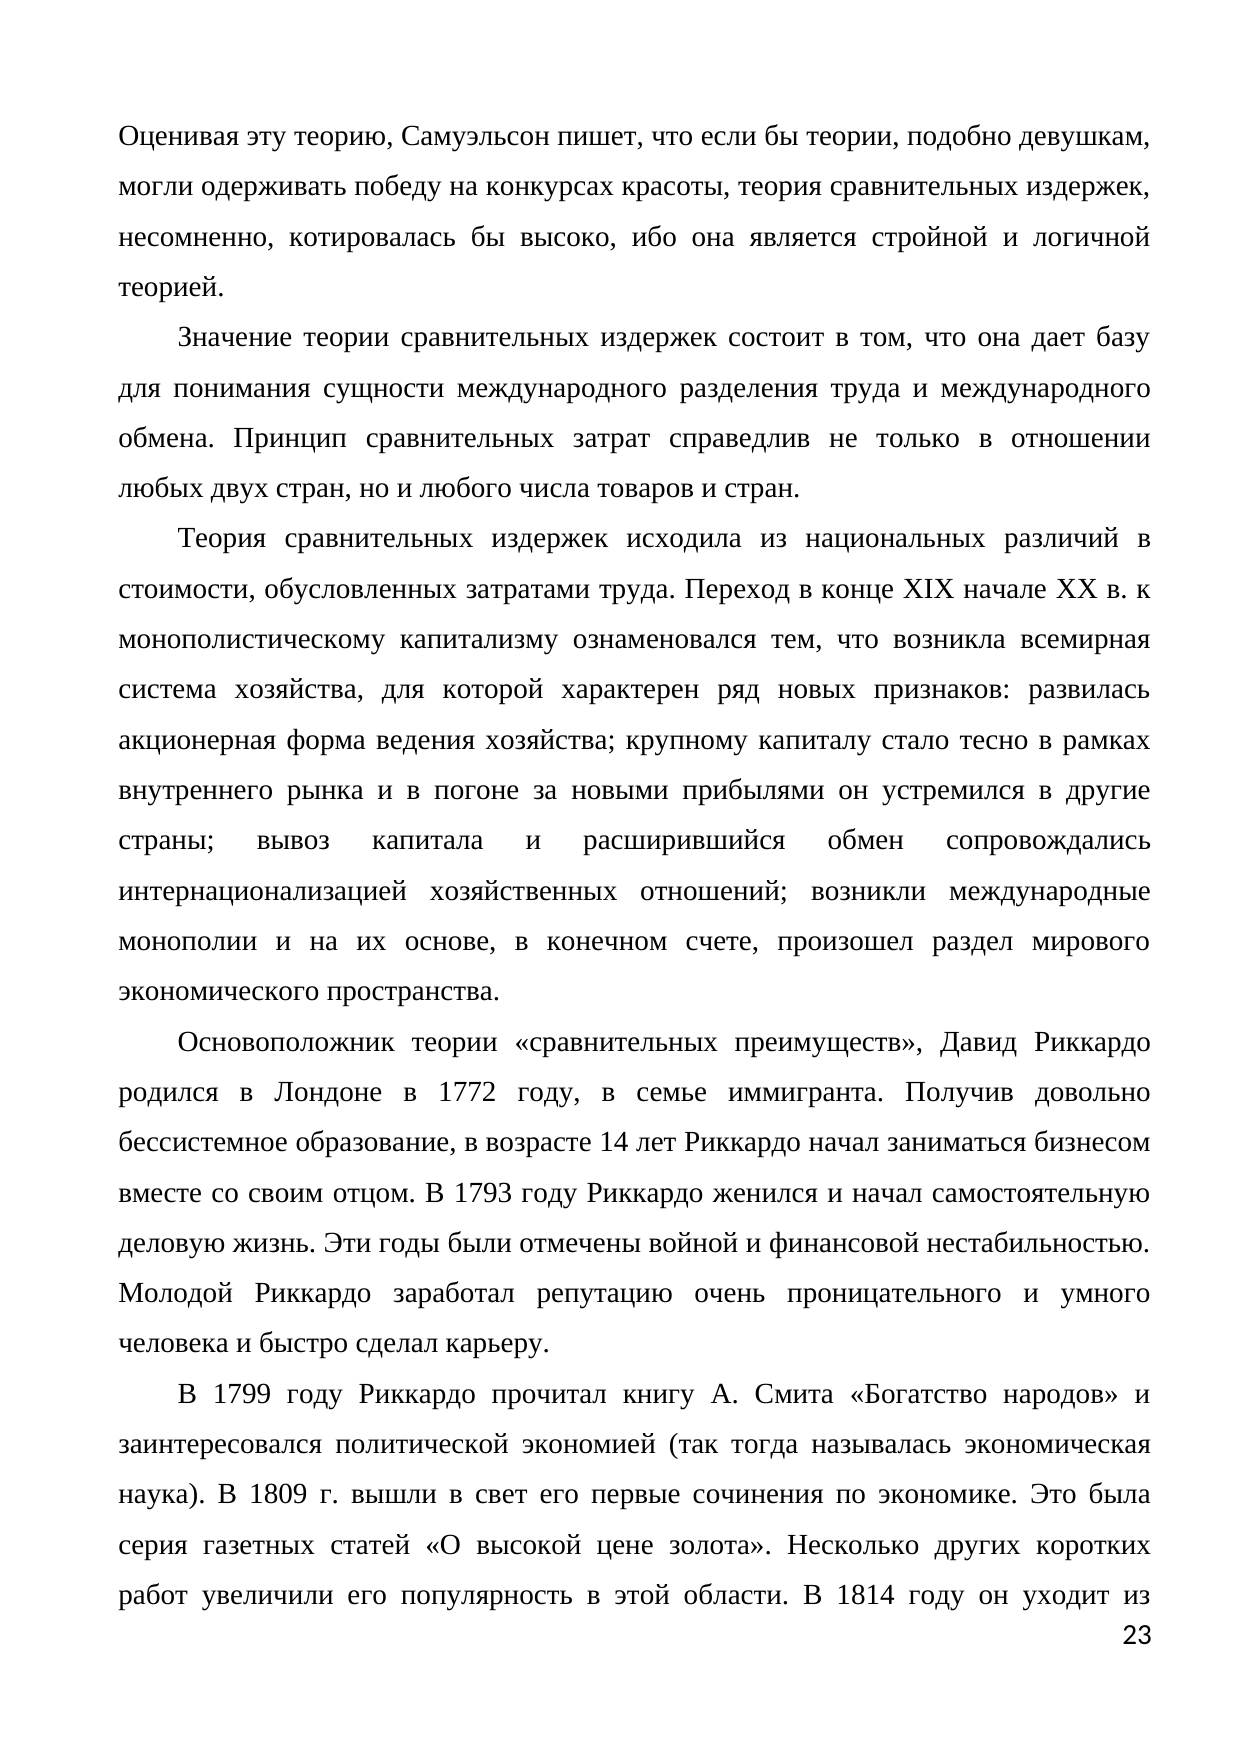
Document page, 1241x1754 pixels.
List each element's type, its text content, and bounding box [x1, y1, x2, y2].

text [118, 1376, 1152, 1611]
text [118, 118, 1152, 303]
text Основоположник теории «сравнительных преимуществ», Давид Риккардо родился в Лондоне в 1772 году, в семье иммигранта. Получив довольно бессистемное образование, в возрасте 14 лет Риккардо начал заниматься бизнесом вместе со своим отцом. В 1793 году Риккардо женился и начал самостоятельную деловую жизнь. Эти годы были отмечены войной и финансовой нестабильностью. Молодой Риккардо заработал репутацию очень проницательного и умного человека и быстро сделал карьеру. [118, 1024, 1152, 1359]
text Теория сравнительных издержек исходила из национальных различий в стоимости, обусловленных затратами труда. Переход в конце XIX начале ХХ в. к монополистическому капитализму ознаменовался тем, что возникла всемирная система хозяйства, для которой характерен ряд новых признаков: развилась акционерная форма ведения хозяйства; крупному капиталу стало тесно в рамках внутреннего рынка и в погоне за новыми прибылями он устремился в другие страны; вывоз капитала и расширившийся обмен сопровождались интернационализацией хозяйственных отношений; возникли международные монополии и на их основе, в конечном счете, произошел раздел мирового экономического пространства. [118, 521, 1152, 1007]
text Значение теории сравнительных издержек состоит в том, что она дает базу для понимания сущности международного разделения труда и международного обмена. Принцип сравнительных затрат справедлив не только в отношении любых двух стран, но и любого числа товаров и стран. [118, 319, 1152, 504]
